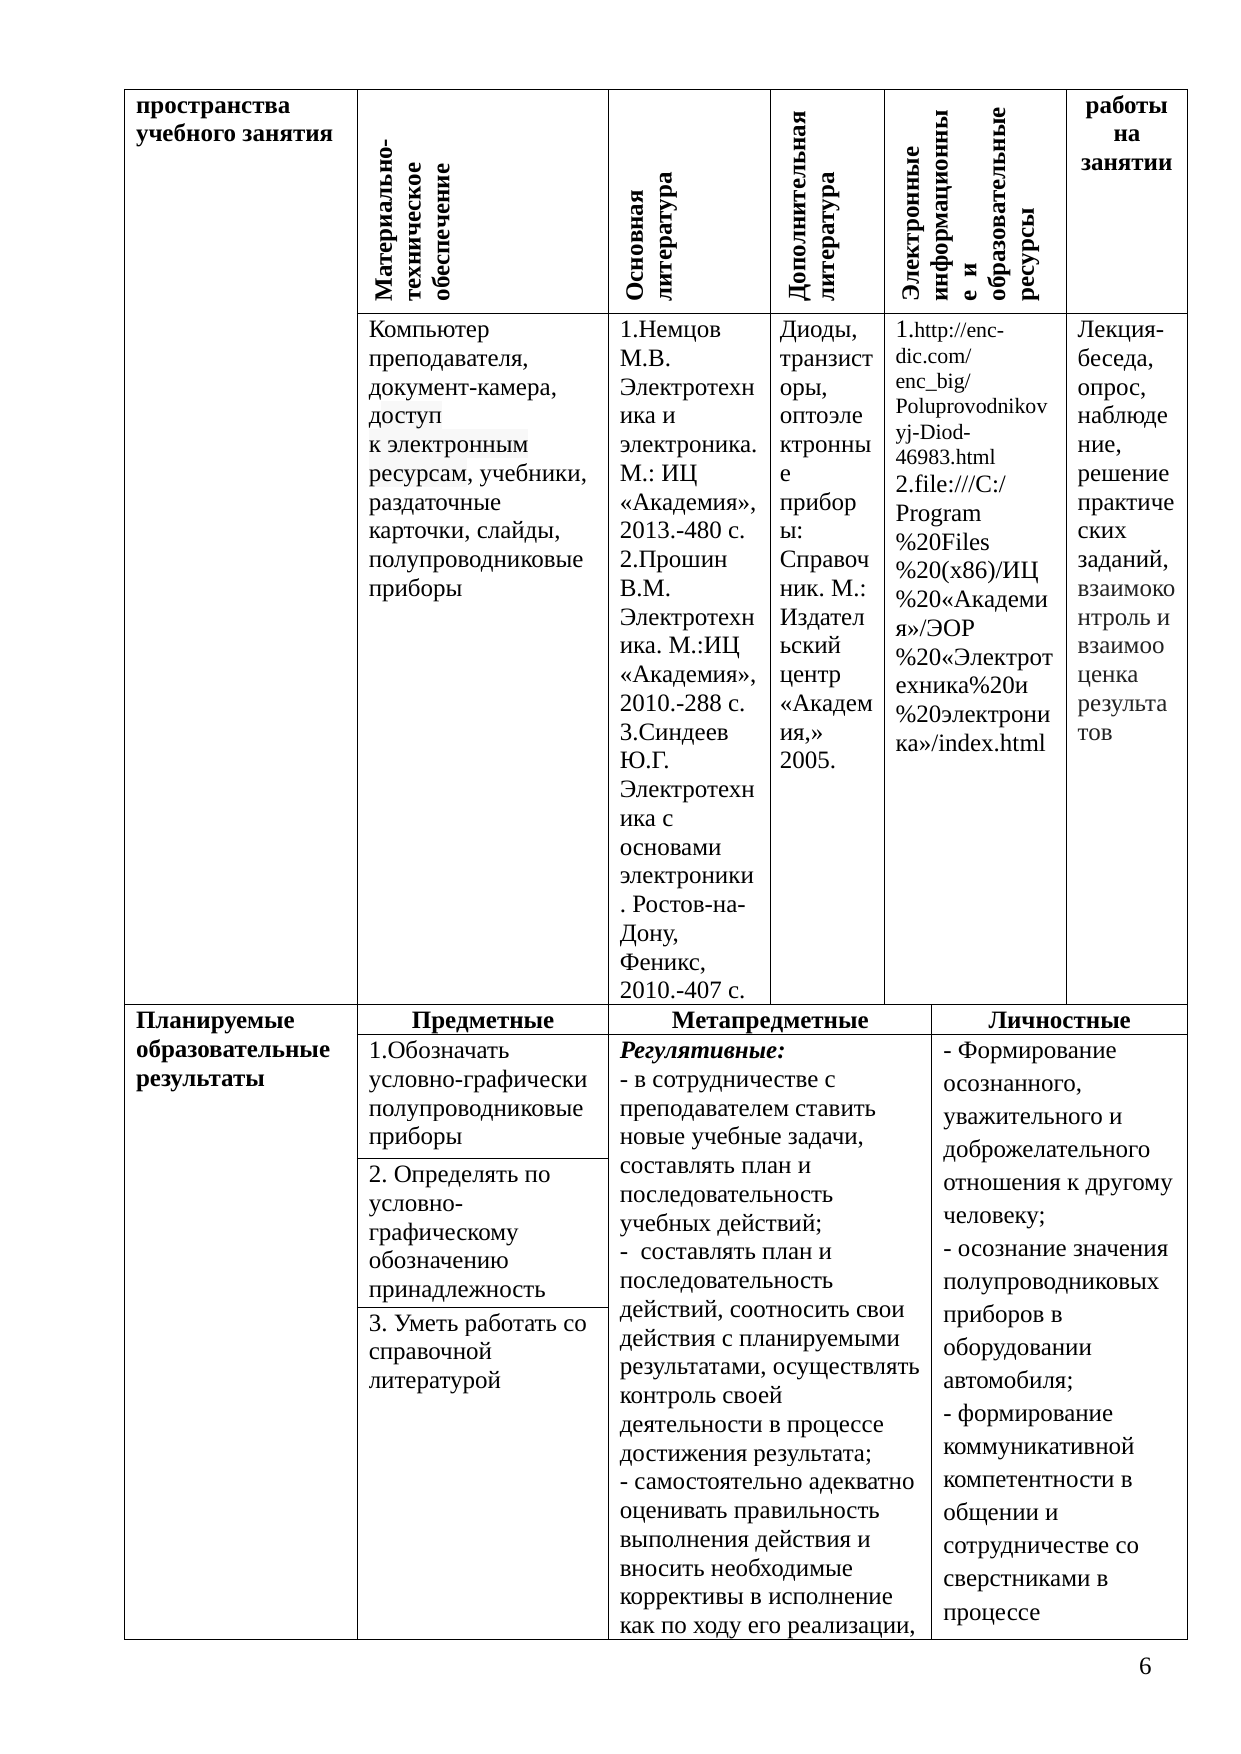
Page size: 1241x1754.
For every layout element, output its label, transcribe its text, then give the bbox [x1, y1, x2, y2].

table_cell Диоды, транзисторы, оптоэлектронные приборы: Справочник. М.: Издательский центр «Академия,» 2005. [771, 314, 884, 1004]
table_cell Компьютер преподавателя, документ-камера, доступ к электронным ресурсам, учебники, раздаточные карточки, слайды, полупроводниковые приборы [358, 314, 608, 1004]
table_cell Метапредметные [609, 1005, 931, 1034]
table_cell 1.Обозначать условно-графически полупроводниковые приборы [358, 1035, 608, 1158]
table_cell 1.Немцов М.В. Электротехника и электроника. М.: ИЦ «Академия», 2013.-480 с. 2.Прошин В.М. Электротехника. М.:ИЦ «Академия», 2010.-288 с. 3.Синдеев Ю.Г. Электротехника с основами электроники. Ростов-на-Дону, Феникс, 2010.-407 с. [609, 314, 770, 1004]
table_cell Электронные информационные и образовательные ресурсы [885, 90, 1066, 313]
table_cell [358, 1308, 608, 1639]
table_cell Основная литература [609, 90, 770, 313]
table_cell Дополнительная литература [771, 90, 884, 313]
table_cell Материально-техническое обеспечение [358, 90, 608, 313]
table_cell Регулятивные: - в сотрудничестве с преподавателем ставить новые учебные задачи, составлять план и последовательность учебных действий; - составлять план и последовательность действий, соотносить свои действия с планируемыми результатами, осуществлять контроль своей деятельности в процессе достижения результата; - самостоятельно адекватно оценивать правильность выполнения действия и вносить необходимые коррективы в исполнение как по ходу его реализации, так и в конце действия; - рефлексия способов и условий действия, контроль и оценка процесса и результатов деятельности. Познавательные: - самостоятельно выделять и формулировать познавательную цель; синтезировать, т.е составлять целое из частей; - знать роль и значение полупроводниковых приборов в науке и технике; - принцип действия и назначение полупроводниковых приборов; - применять знаки и символы, модели и схемы для решения учебных и познавательных задач; - выбор наиболее эффективных способов решения задач в зависимости от конкретных условий, самостоятельно создавать алгоритмы деятельности; - использовать ИКТ для решения познавательных задач, структурировать знания, строить логические цепи рассуждений; - проводить рефлексию способов и условий действия, контроль и оценку процесса и результатов деятельности. Коммуникативные: - определение цели, функций участников, способов взаимодействия; - осознанно использовать речевые средства в соответствии с задачей коммуникации для выражения своих чувств, мыслей и потребностей, планирования и регуляции своей деятельности; - умение с достаточной полнотой и точностью выражать свои мысли в соответствии с задачами и условиями коммуникации; - работать индивидуально и в группе: находить общее решение и разрешать конфликты на основе согласования позиций и учета интересов; - формулировать, аргументировать и отстаивать свое мнение развивать компетентности в области использования информационно-коммуникационных технологий. [609, 1035, 931, 1639]
table_cell Личностные [932, 1005, 1187, 1034]
table_cell Лекция-беседа, опрос, наблюдение, решение практических заданий, взаимоконтроль и взаимооценка результатов [1067, 314, 1187, 1004]
table_cell 2. Определять по условно-графическому обозначению принадлежность [358, 1159, 608, 1307]
table_cell Предметные [358, 1005, 608, 1034]
table_cell 1.http://enc-dic.com/enc_big/Poluprovodnikovyj-Diod-46983.html 2.file:///C:/Program%20Files%20(x86)/ИЦ%20«Академия»/ЭОР%20«Электротехника%20и%20электроника»/index.html [885, 314, 1066, 1004]
table_cell - Формирование осознанного, уважительного и доброжелательного отношения к другому человеку; - осознание значения полупроводниковых приборов в оборудовании автомобиля; - формирование коммуникативной компетентности в общении и сотрудничестве со сверстниками в процессе образовательной, творческой и других видов деятельности; - ответственно относиться к учению, готовность и способность обучающихся к саморазвитию и самообразованию на основе мотивации к обучению; - умение вести диалог на основе равноправных отношений и взаимоуважения [932, 1035, 1187, 1639]
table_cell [1067, 90, 1187, 313]
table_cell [125, 90, 357, 1004]
table_cell Планируемые образовательные результаты [125, 1005, 357, 1639]
